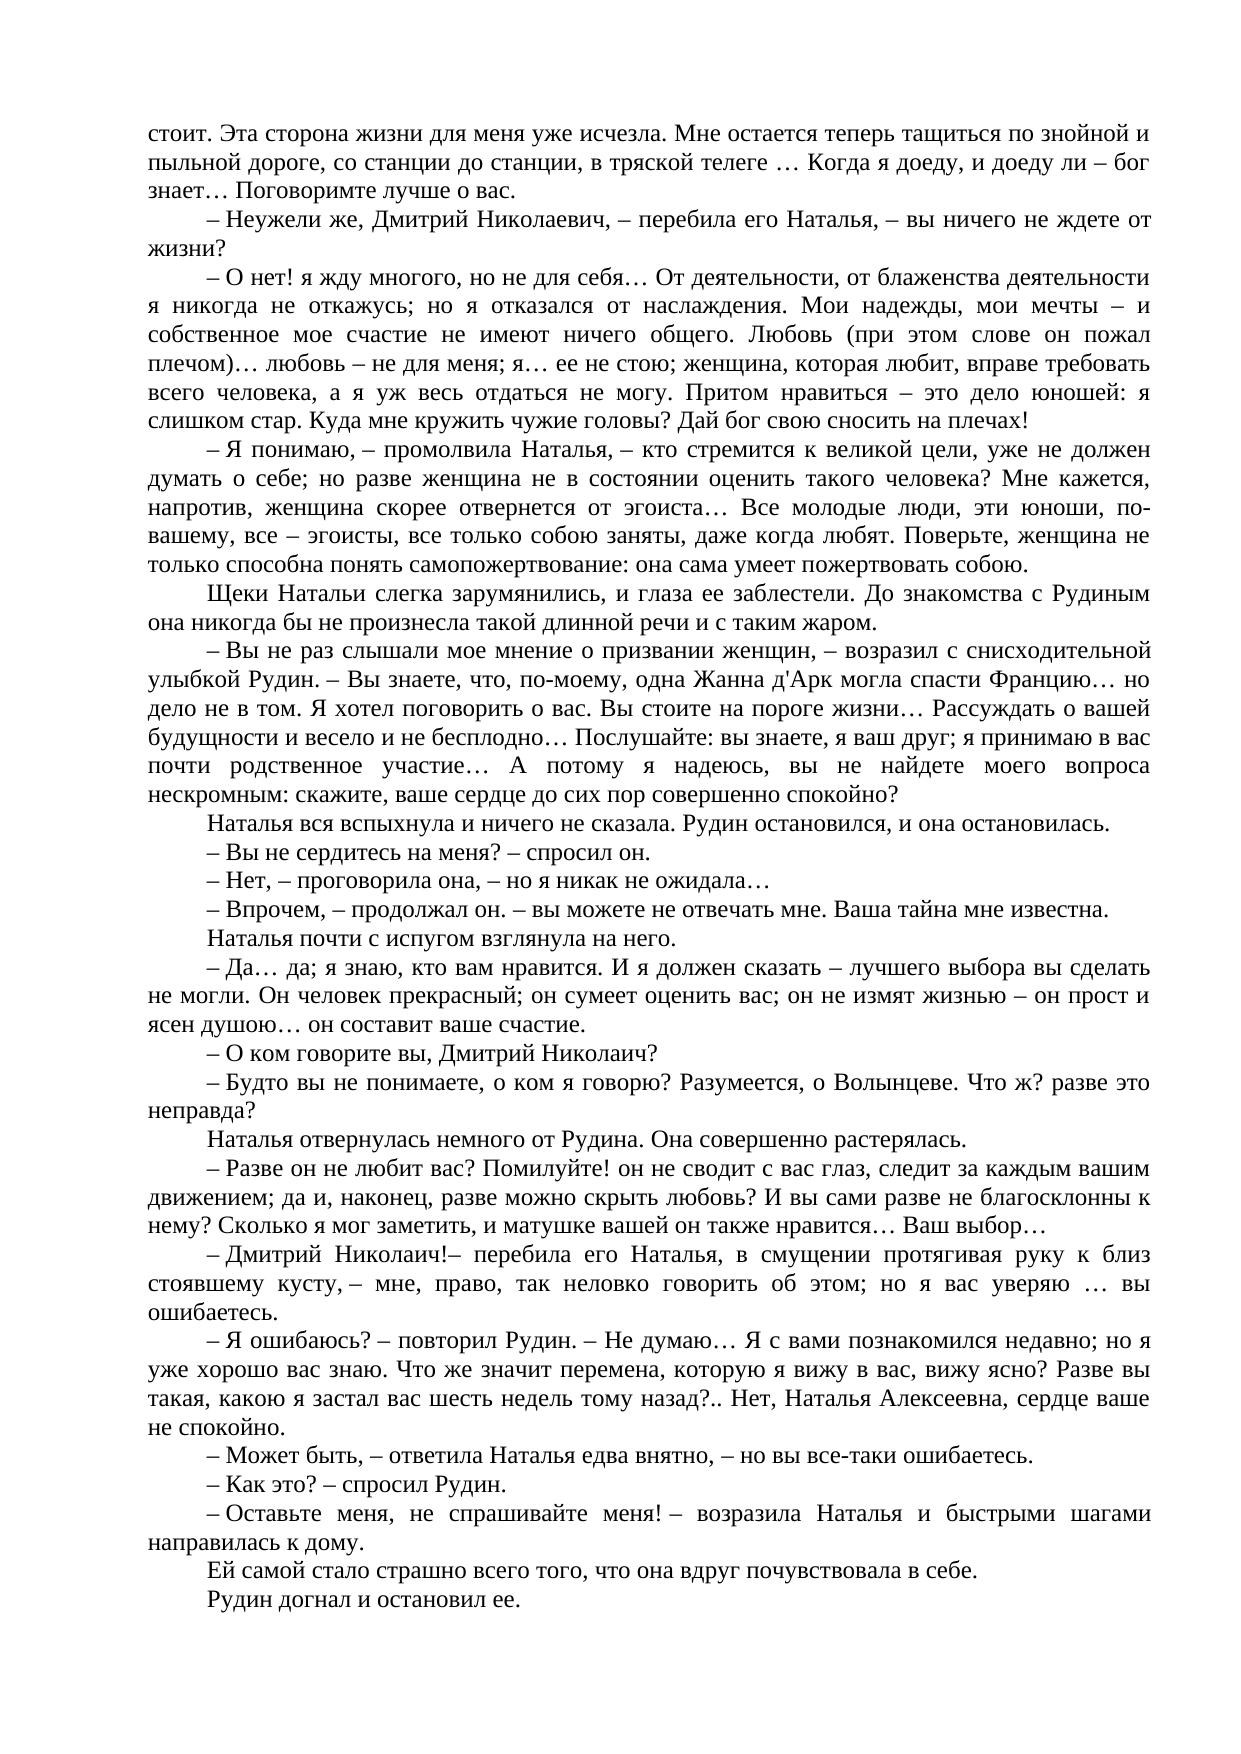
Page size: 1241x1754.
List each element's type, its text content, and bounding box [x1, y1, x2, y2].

text – Вы не раз слышали мое мнение о призвании женщин, – возразил с снисходительной улыбкой Рудин. – Вы знаете, что, по-моему, одна Жанна д'Арк могла спасти Францию… но дело не в том. Я хотел поговорить о вас. Вы стоите на пороге жизни… Рассуждать о вашей будущности и весело и не бесплодно… Послушайте: вы знаете, я ваш друг; я принимаю в вас почти родственное участие… А потому я надеюсь, вы не найдете моего вопроса нескромным: скажите, ваше сердце до сих пор совершенно спокойно? [148, 636, 1152, 808]
text – Дмитрий Николаич!– перебила его Наталья, в смущении протягивая руку к близ стоявшему кусту, – мне, право, так неловко говорить об этом; но я вас уверяю … вы ошибаетесь. [148, 1239, 1152, 1326]
text Щеки Натальи слегка зарумянились, и глаза ее заблестели. До знакомства с Рудиным она никогда бы не произнесла такой длинной речи и с таким жаром. [148, 578, 1152, 636]
text Ей самой стало страшно всего того, что она вдруг почувствовала в себе. [148, 1556, 1152, 1584]
text – Вы не сердитесь на меня? – спросил он. [148, 837, 1152, 866]
text – Да… да; я знаю, кто вам нравится. И я должен сказать – лучшего выбора вы сделать не могли. Он человек прекрасный; он сумеет оценить вас; он не измят жизнью – он прост и ясен душою… он составит ваше счастие. [148, 952, 1152, 1038]
text – Нет, – проговорила она, – но я никак не ожидала… [148, 866, 1152, 894]
text Наталья отвернулась немного от Рудина. Она совершенно растерялась. [148, 1124, 1152, 1153]
text – Может быть, – ответила Наталья едва внятно, – но вы все-таки ошибаетесь. [148, 1441, 1152, 1469]
text Рудин догнал и остановил ее. [148, 1584, 1152, 1613]
text – Разве он не любит вас? Помилуйте! он не сводит с вас глаз, следит за каждым вашим движением; да и, наконец, разве можно скрыть любовь? И вы сами разве не благосклонны к нему? Сколько я мог заметить, и матушке вашей он также нравится… Ваш выбор… [148, 1153, 1152, 1239]
text – Я ошибаюсь? – повторил Рудин. – Не думаю… Я с вами познакомился недавно; но я уже хорошо вас знаю. Что же значит перемена, которую я вижу в вас, вижу ясно? Разве вы такая, какою я застал вас шесть недель тому назад?.. Нет, Наталья Алексеевна, сердце ваше не спокойно. [148, 1326, 1152, 1441]
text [148, 118, 1152, 204]
text – Как это? – спросил Рудин. [148, 1469, 1152, 1498]
text – О ком говорите вы, Дмитрий Николаич? [148, 1038, 1152, 1067]
text – Оставьте меня, не спрашивайте меня! – возразила Наталья и быстрыми шагами направилась к дому. [148, 1498, 1152, 1556]
text – Я понимаю, – промолвила Наталья, – кто стремится к великой цели, уже не должен думать о себе; но разве женщина не в состоянии оценить такого человека? Мне кажется, напротив, женщина скорее отвернется от эгоиста… Все молодые люди, эти юноши, по-вашему, все – эгоисты, все только собою заняты, даже когда любят. Поверьте, женщина не только способна понять самопожертвование: она сама умеет пожертвовать собою. [148, 434, 1152, 578]
text Наталья вся вспыхнула и ничего не сказала. Рудин остановился, и она остановилась. [148, 808, 1152, 837]
text Наталья почти с испугом взглянула на него. [148, 923, 1152, 952]
text – О нет! я жду многого, но не для себя… От деятельности, от блаженства деятельности я никогда не откажусь; но я отказался от наслаждения. Мои надежды, мои мечты – и собственное мое счастие не имеют ничего общего. Любовь (при этом слове он пожал плечом)… любовь – не для меня; я… ее не стою; женщина, которая любит, вправе требовать всего человека, а я уж весь отдаться не могу. Притом нравиться – это дело юношей: я слишком стар. Куда мне кружить чужие головы? Дай бог свою сносить на плечах! [148, 262, 1152, 434]
text – Впрочем, – продолжал он. – вы можете не отвечать мне. Ваша тайна мне известна. [148, 894, 1152, 923]
text – Неужели же, Дмитрий Николаевич, – перебила его Наталья, – вы ничего не ждете от жизни? [148, 204, 1152, 262]
text – Будто вы не понимаете, о ком я говорю? Разумеется, о Волынцеве. Что ж? разве это неправда? [148, 1067, 1152, 1124]
